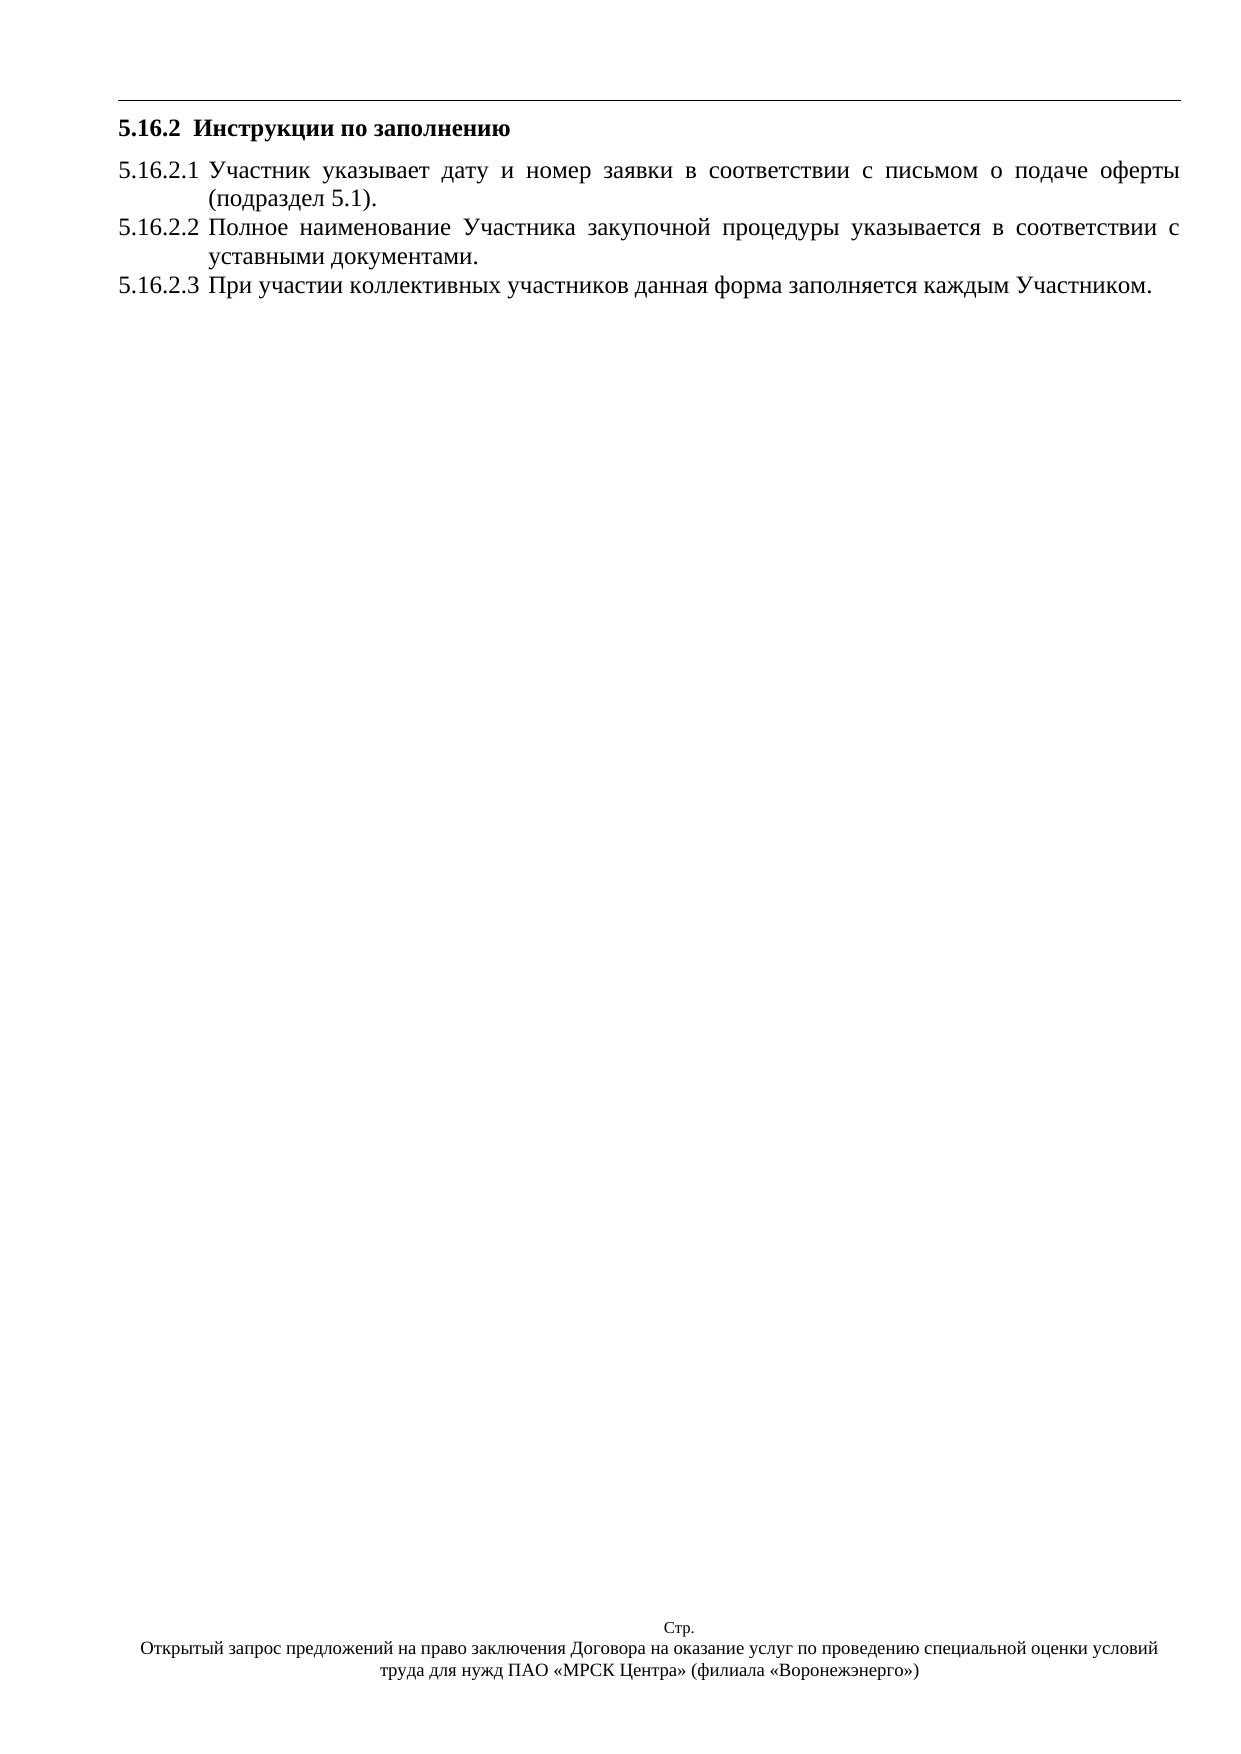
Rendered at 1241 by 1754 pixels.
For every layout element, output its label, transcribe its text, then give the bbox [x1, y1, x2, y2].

list Участник указывает дату и номер заявки в соответствии с письмом о подаче оферты (подраздел 5.1). [118, 155, 1181, 212]
list Полное наименование Участника закупочной процедуры указывается в соответствии с уставными документами. [118, 212, 1181, 270]
list При участии коллективных участников данная форма заполняется каждым Участником. [118, 270, 1181, 298]
subtitle Инструкции по заполнению [118, 113, 1181, 142]
